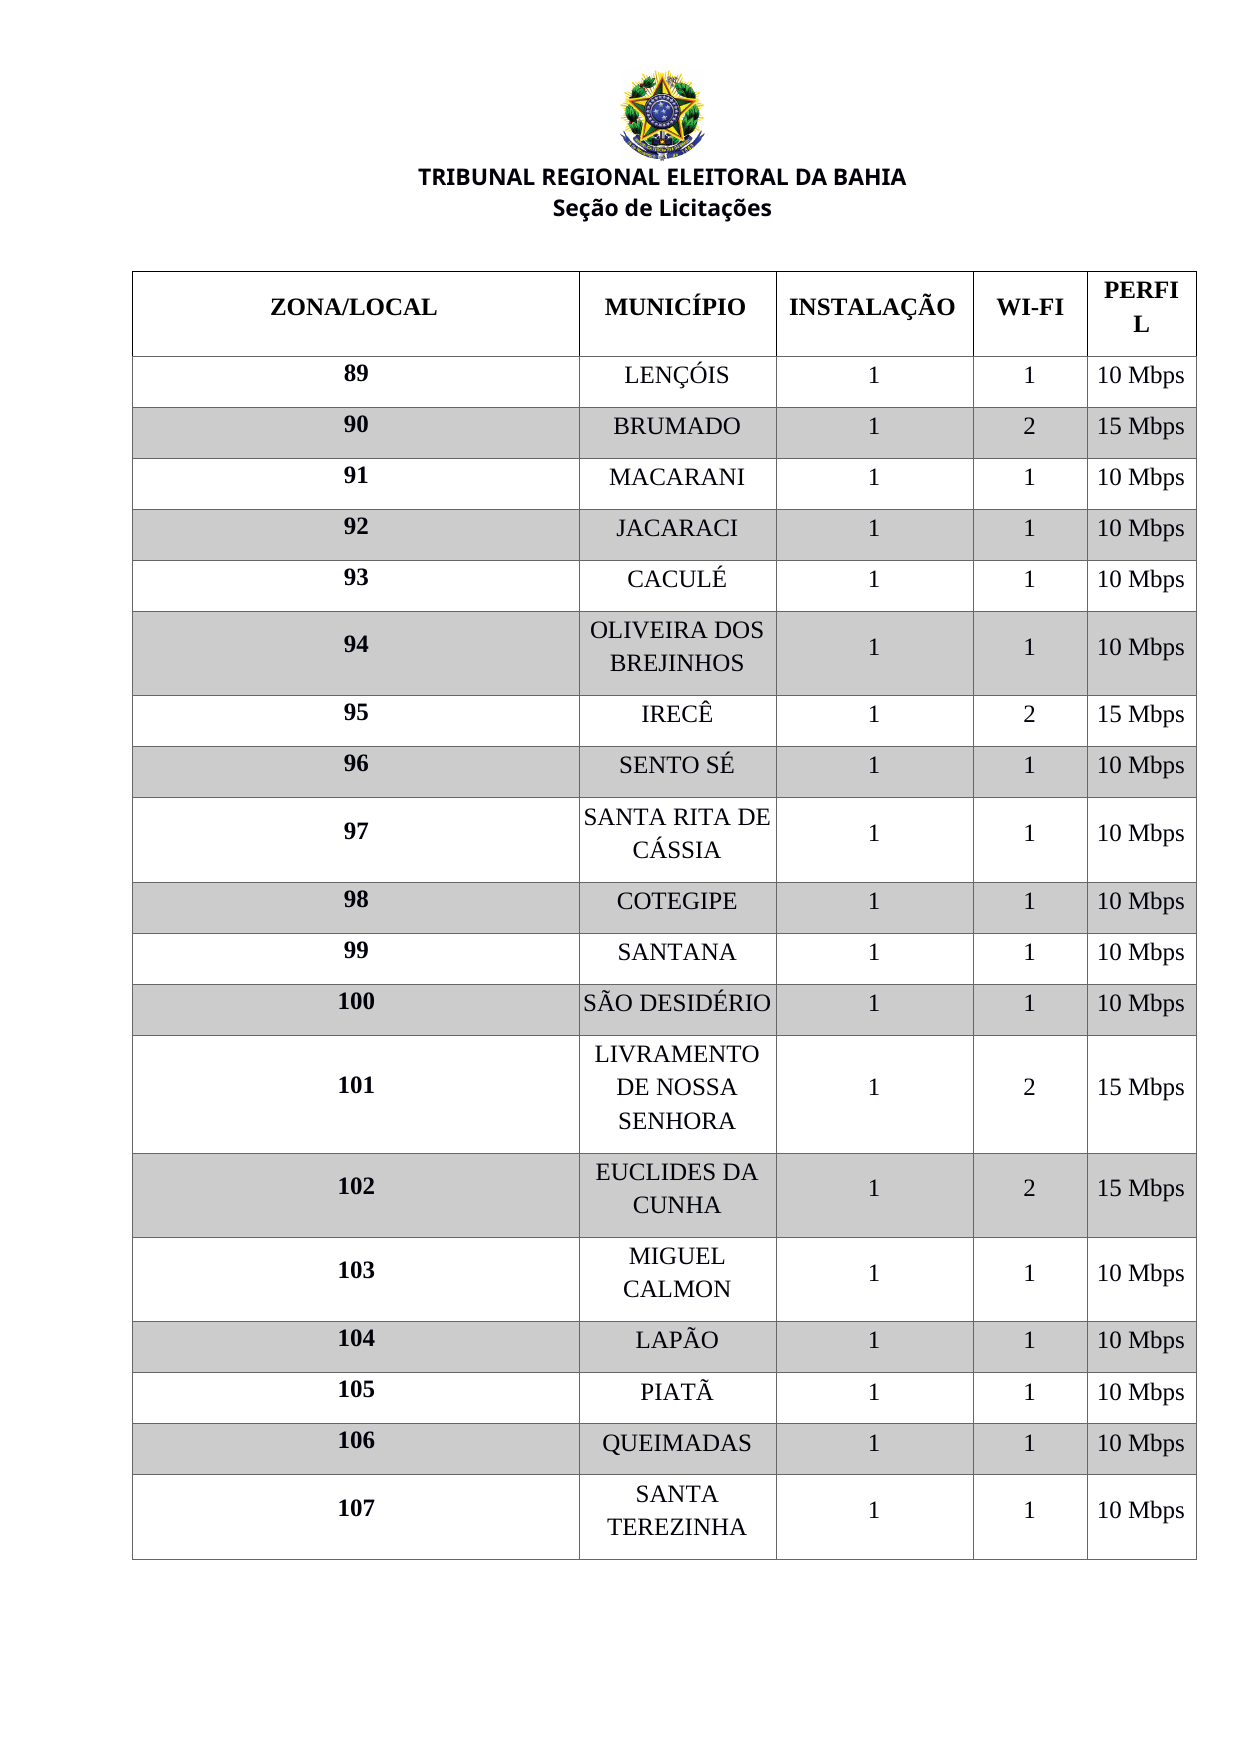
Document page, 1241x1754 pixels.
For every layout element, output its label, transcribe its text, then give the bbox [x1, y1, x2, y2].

table_cell MACARANI [580, 459, 776, 509]
table_cell 1 [777, 1424, 973, 1474]
table_cell 1 [974, 1322, 1087, 1372]
table_cell 10 Mbps [1088, 1238, 1196, 1321]
table_cell 1 [777, 985, 973, 1035]
table_cell LENÇÓIS [580, 357, 776, 407]
table_cell 1 [777, 883, 973, 933]
table_cell 92 [133, 510, 579, 560]
table_cell 15 Mbps [1088, 696, 1196, 746]
table_cell 10 Mbps [1088, 357, 1196, 407]
table_cell 1 [777, 1154, 973, 1237]
table_cell SÃO DESIDÉRIO [580, 985, 776, 1035]
table_cell 1 [974, 612, 1087, 695]
table_cell 107 [133, 1475, 579, 1559]
table_cell 10 Mbps [1088, 985, 1196, 1035]
table_cell SANTA TEREZINHA [580, 1475, 776, 1559]
table_cell 97 [133, 798, 579, 882]
table_cell 10 Mbps [1088, 747, 1196, 797]
table_cell COTEGIPE [580, 883, 776, 933]
table_cell 1 [777, 459, 973, 509]
table_cell SANTANA [580, 934, 776, 984]
table_cell CACULÉ [580, 561, 776, 611]
table_cell 1 [974, 1424, 1087, 1474]
table_cell 1 [974, 561, 1087, 611]
table_cell PIATÃ [580, 1373, 776, 1423]
table_cell 1 [974, 798, 1087, 882]
table_cell 10 Mbps [1088, 1373, 1196, 1423]
table_cell 1 [974, 934, 1087, 984]
table_cell 10 Mbps [1088, 561, 1196, 611]
table_cell 102 [133, 1154, 579, 1237]
table_cell 103 [133, 1238, 579, 1321]
table_cell 1 [777, 1036, 973, 1152]
table_cell 10 Mbps [1088, 1475, 1196, 1559]
table_cell SANTA RITA DE CÁSSIA [580, 798, 776, 882]
table_cell JACARACI [580, 510, 776, 560]
table_cell 101 [133, 1036, 579, 1152]
table_cell 98 [133, 883, 579, 933]
table_cell EUCLIDES DA CUNHA [580, 1154, 776, 1237]
table_header PERFIL [1088, 272, 1196, 356]
table_cell 10 Mbps [1088, 1424, 1196, 1474]
table_header WI-FI [974, 272, 1087, 356]
table_cell 2 [974, 1154, 1087, 1237]
table_cell 10 Mbps [1088, 1322, 1196, 1372]
table_cell 89 [133, 357, 579, 407]
table_cell 1 [777, 1238, 973, 1321]
table_cell 100 [133, 985, 579, 1035]
table_cell 10 Mbps [1088, 934, 1196, 984]
table_cell 10 Mbps [1088, 798, 1196, 882]
table_cell 1 [777, 696, 973, 746]
table_cell 91 [133, 459, 579, 509]
table_cell 2 [974, 696, 1087, 746]
table_cell 96 [133, 747, 579, 797]
table_cell 15 Mbps [1088, 1154, 1196, 1237]
table_cell 1 [777, 798, 973, 882]
table_cell 10 Mbps [1088, 459, 1196, 509]
table_cell 1 [974, 1475, 1087, 1559]
table_cell 94 [133, 612, 579, 695]
table_cell 1 [777, 510, 973, 560]
table_cell 15 Mbps [1088, 1036, 1196, 1152]
table_cell 1 [974, 747, 1087, 797]
table_cell 1 [974, 510, 1087, 560]
table_cell 1 [777, 612, 973, 695]
table_cell 1 [974, 883, 1087, 933]
table_cell 1 [974, 985, 1087, 1035]
table_cell 10 Mbps [1088, 510, 1196, 560]
table_cell 10 Mbps [1088, 612, 1196, 695]
table_cell 106 [133, 1424, 579, 1474]
table_cell 104 [133, 1322, 579, 1372]
table_cell 1 [777, 561, 973, 611]
table_cell SENTO SÉ [580, 747, 776, 797]
table_cell BRUMADO [580, 408, 776, 458]
table_cell 1 [777, 408, 973, 458]
table_cell 1 [777, 1322, 973, 1372]
table_cell 2 [974, 408, 1087, 458]
table_cell 15 Mbps [1088, 408, 1196, 458]
table_cell 90 [133, 408, 579, 458]
table_header MUNICÍPIO [580, 272, 776, 356]
table_header INSTALAÇÃO [777, 272, 973, 356]
table_cell 1 [777, 357, 973, 407]
table_cell IRECÊ [580, 696, 776, 746]
table_cell 105 [133, 1373, 579, 1423]
table_cell 1 [974, 1238, 1087, 1321]
table_cell 2 [974, 1036, 1087, 1152]
table_cell 1 [974, 1373, 1087, 1423]
table_cell QUEIMADAS [580, 1424, 776, 1474]
table_cell 1 [777, 1475, 973, 1559]
table_header ZONA/LOCAL [133, 272, 579, 356]
table_cell 1 [777, 747, 973, 797]
table_cell LIVRAMENTO DE NOSSA SENHORA [580, 1036, 776, 1152]
table_cell LAPÃO [580, 1322, 776, 1372]
table_cell MIGUEL CALMON [580, 1238, 776, 1321]
table_cell 95 [133, 696, 579, 746]
table_cell 93 [133, 561, 579, 611]
table_cell 1 [777, 934, 973, 984]
table_cell 10 Mbps [1088, 883, 1196, 933]
table_cell 1 [974, 357, 1087, 407]
table_cell OLIVEIRA DOS BREJINHOS [580, 612, 776, 695]
table_cell 99 [133, 934, 579, 984]
table_cell 1 [777, 1373, 973, 1423]
table_cell 1 [974, 459, 1087, 509]
